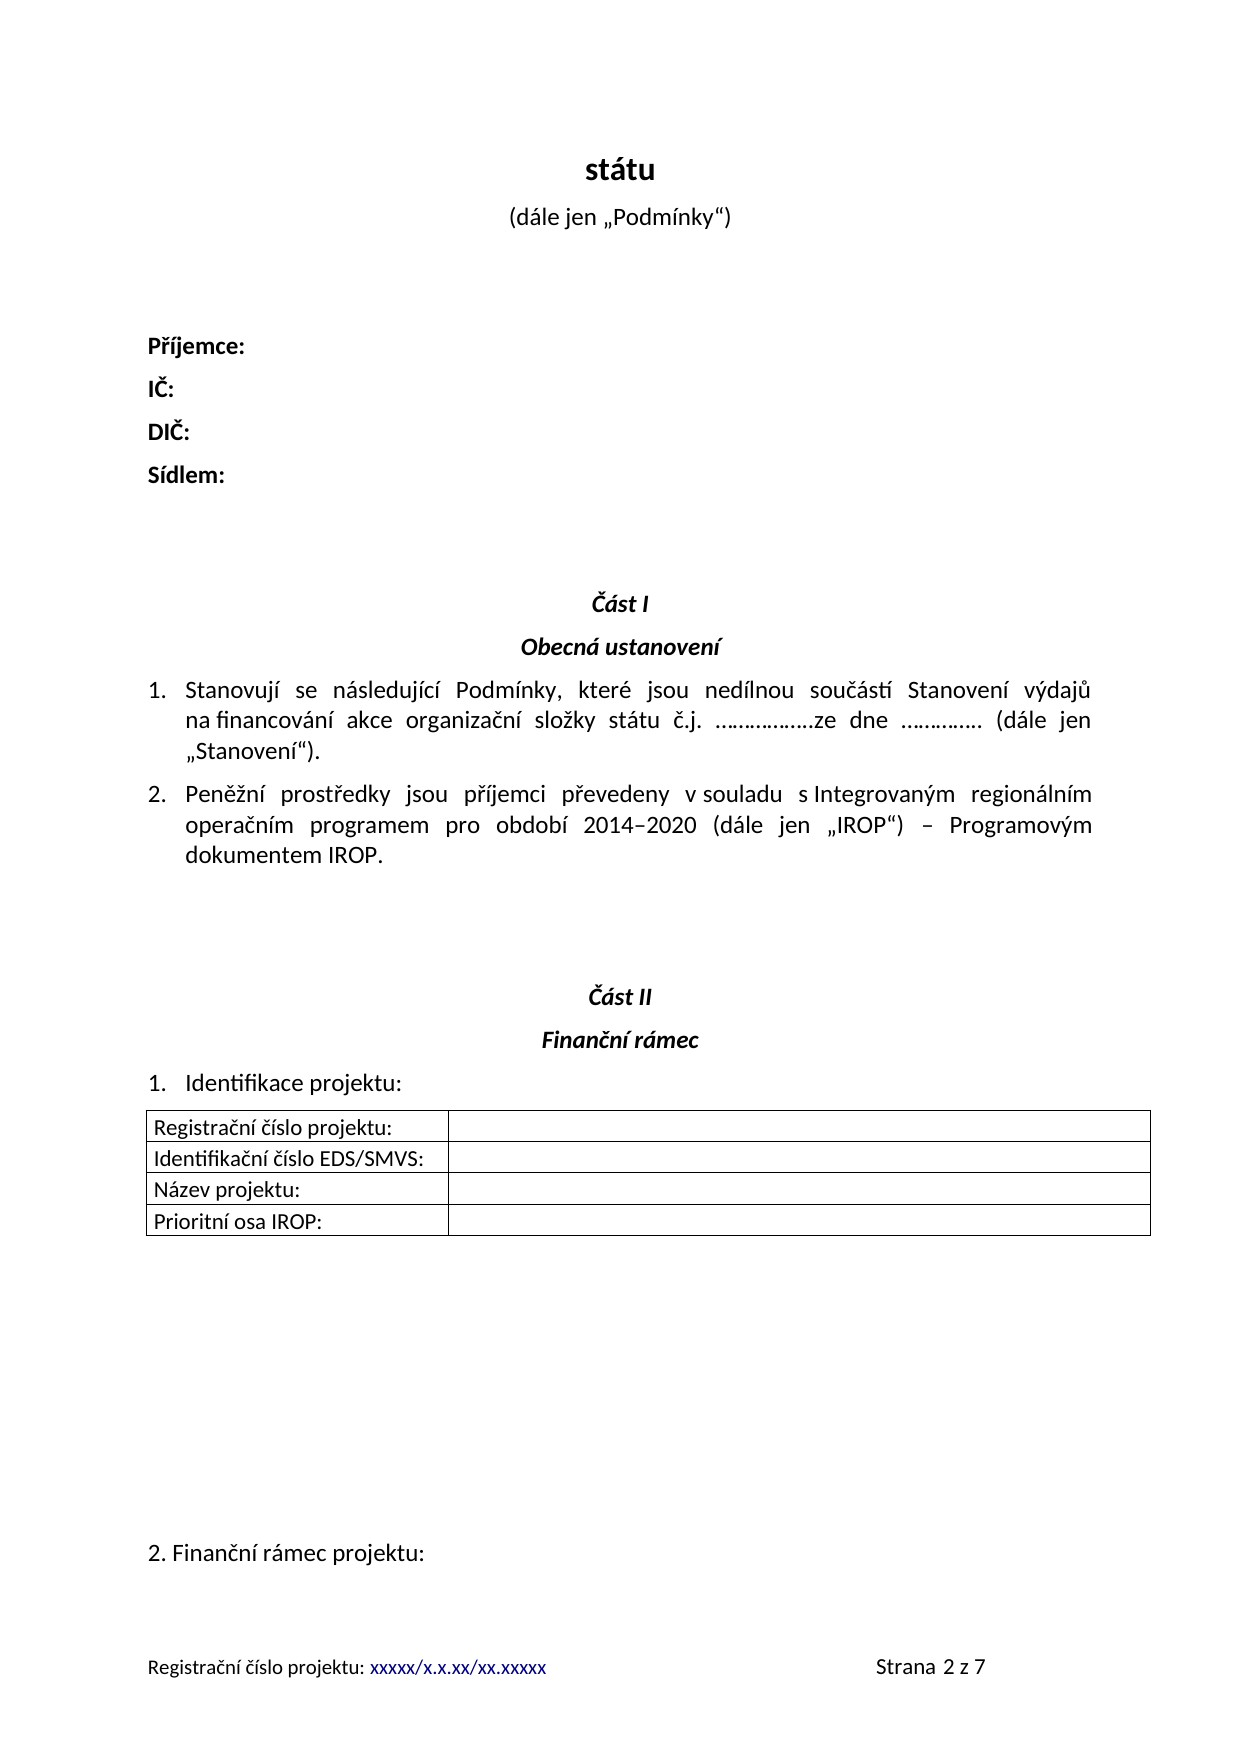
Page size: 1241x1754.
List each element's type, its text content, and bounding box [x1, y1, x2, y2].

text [148, 148, 1092, 188]
text (dále jen „Podmínky“) [148, 201, 1092, 231]
table_cell [449, 1142, 1150, 1172]
text Příjemce: [148, 330, 1092, 361]
list Identifikace projektu: [148, 1067, 1092, 1097]
table_cell Identifikační číslo EDS/SMVS: [147, 1142, 448, 1172]
text Sídlem: [148, 459, 1092, 489]
text 2. Finanční rámec projektu: [148, 1537, 1074, 1567]
subtitle Část II [148, 981, 1092, 1011]
list Stanovují se následující Podmínky, které jsou nedílnou součástí Stanovení výdajů na financování akce organizační složky státu č.j. ……………..ze dne ………….. (dále jen „Stanovení“). [148, 674, 1092, 766]
table_header [449, 1111, 1150, 1141]
table_cell [449, 1173, 1150, 1203]
subtitle Část I [148, 588, 1092, 619]
text Finanční rámec [148, 1024, 1092, 1054]
text DIČ: [148, 416, 1092, 447]
table_cell Název projektu: [147, 1173, 448, 1203]
table_cell Prioritní osa IROP: [147, 1205, 448, 1235]
subtitle Obecná ustanovení [148, 631, 1092, 662]
list Peněžní prostředky jsou příjemci převedeny v souladu s Integrovaným regionálním operačním programem pro období 2014–2020 (dále jen „IROP“) – Programovým dokumentem IROP. [148, 778, 1092, 870]
text IČ: [148, 373, 1092, 403]
table_header Registrační číslo projektu: [147, 1111, 448, 1141]
table_cell [449, 1205, 1150, 1235]
